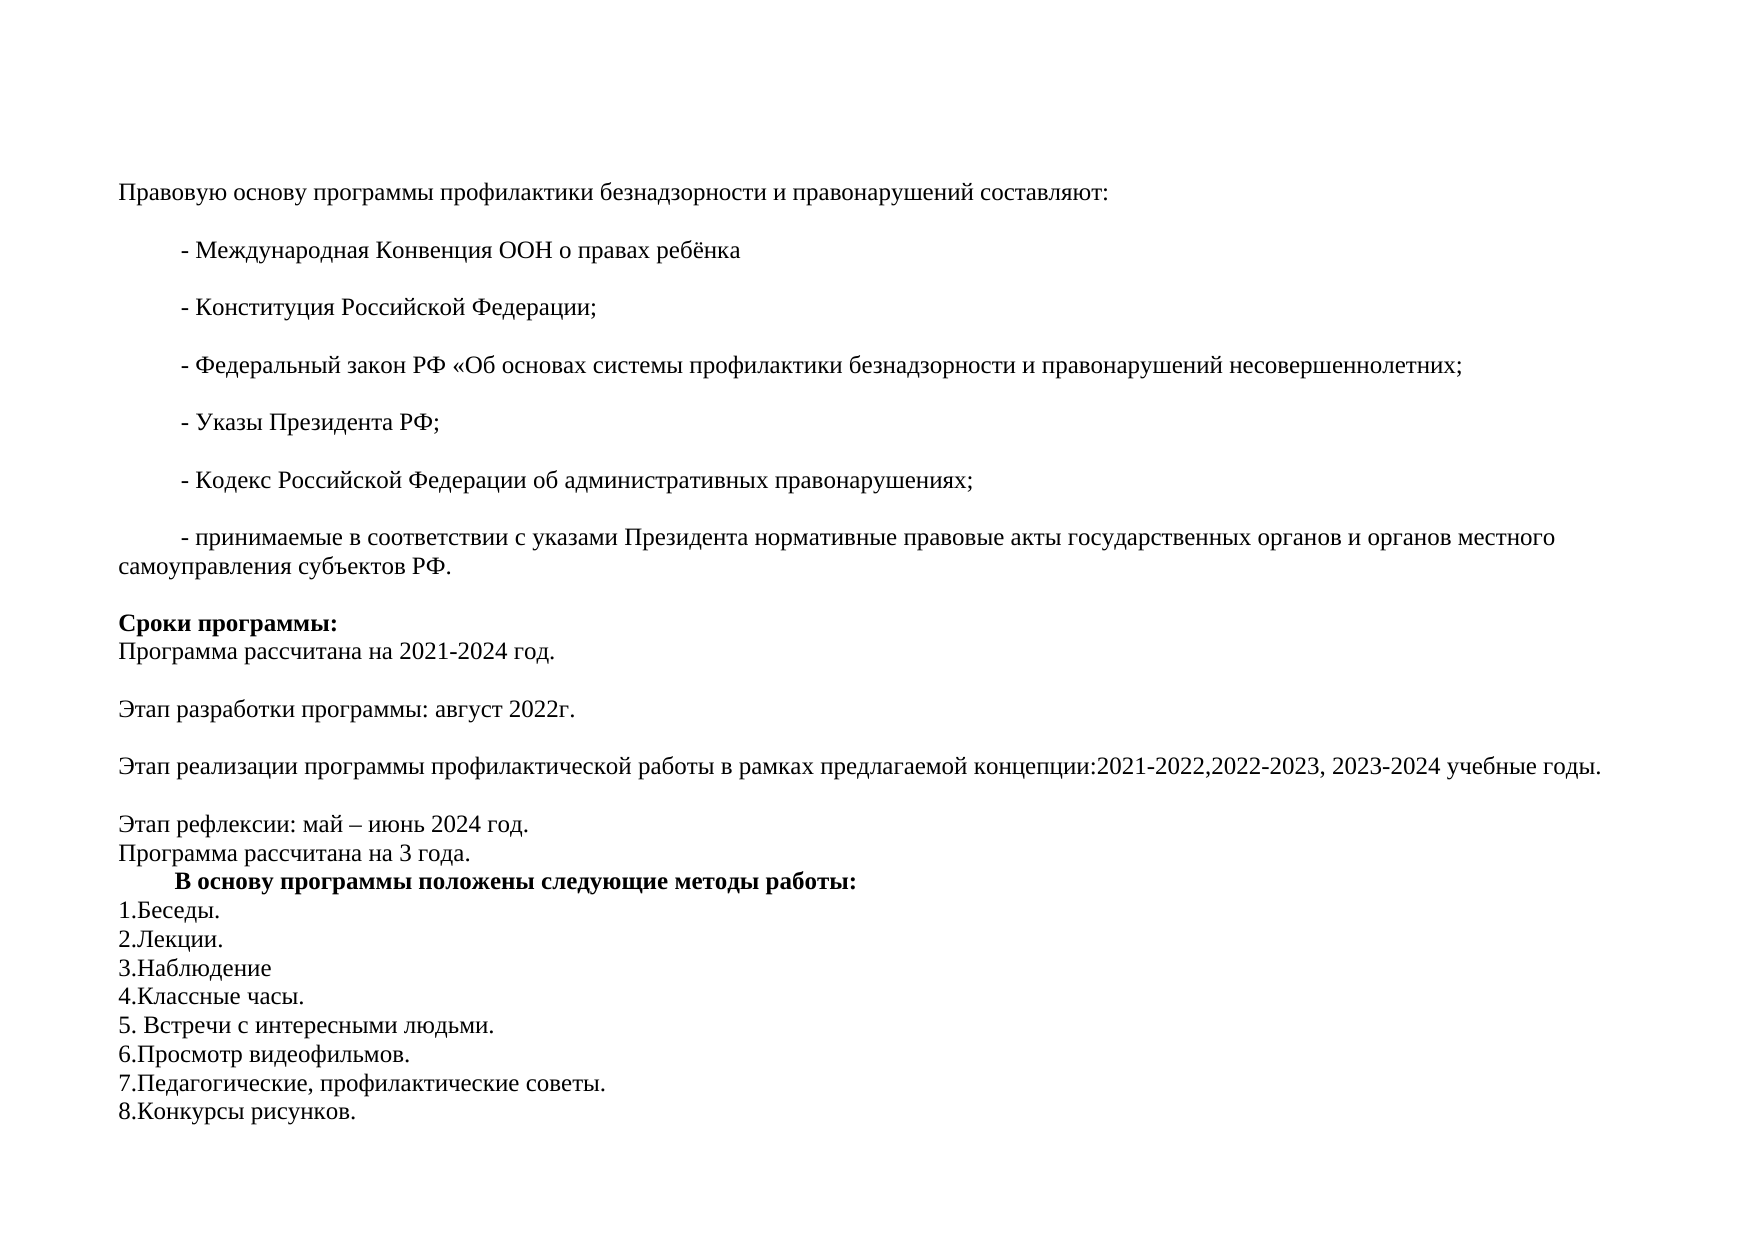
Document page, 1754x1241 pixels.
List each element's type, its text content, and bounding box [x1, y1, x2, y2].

text В основу программы положены следующие методы работы: [118, 866, 1636, 895]
text 5. Встречи с интересными людьми. [118, 1010, 1636, 1039]
text 6.Просмотр видеофильмов. [118, 1039, 1636, 1068]
text Программа рассчитана на 3 года. [118, 838, 1636, 866]
text Программа рассчитана на 2021-2024 год. Этап разработки программы: август 2022г. Этап реализации программы профилактической работы в рамках предлагаемой концепции:2021-2022,2022-2023, 2023-2024 учебные годы. Этап рефлексии: май – июнь 2024 год. [118, 636, 1636, 838]
text 7.Педагогические, профилактические советы. [118, 1068, 1636, 1096]
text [118, 177, 1636, 608]
text 2.Лекции. [118, 924, 1636, 953]
text 4.Классные часы. [118, 981, 1636, 1010]
text 8.Конкурсы рисунков. [118, 1096, 1636, 1125]
text 3.Наблюдение [118, 953, 1636, 981]
text Сроки программы: [118, 608, 1636, 636]
text 1.Беседы. [118, 895, 1636, 924]
